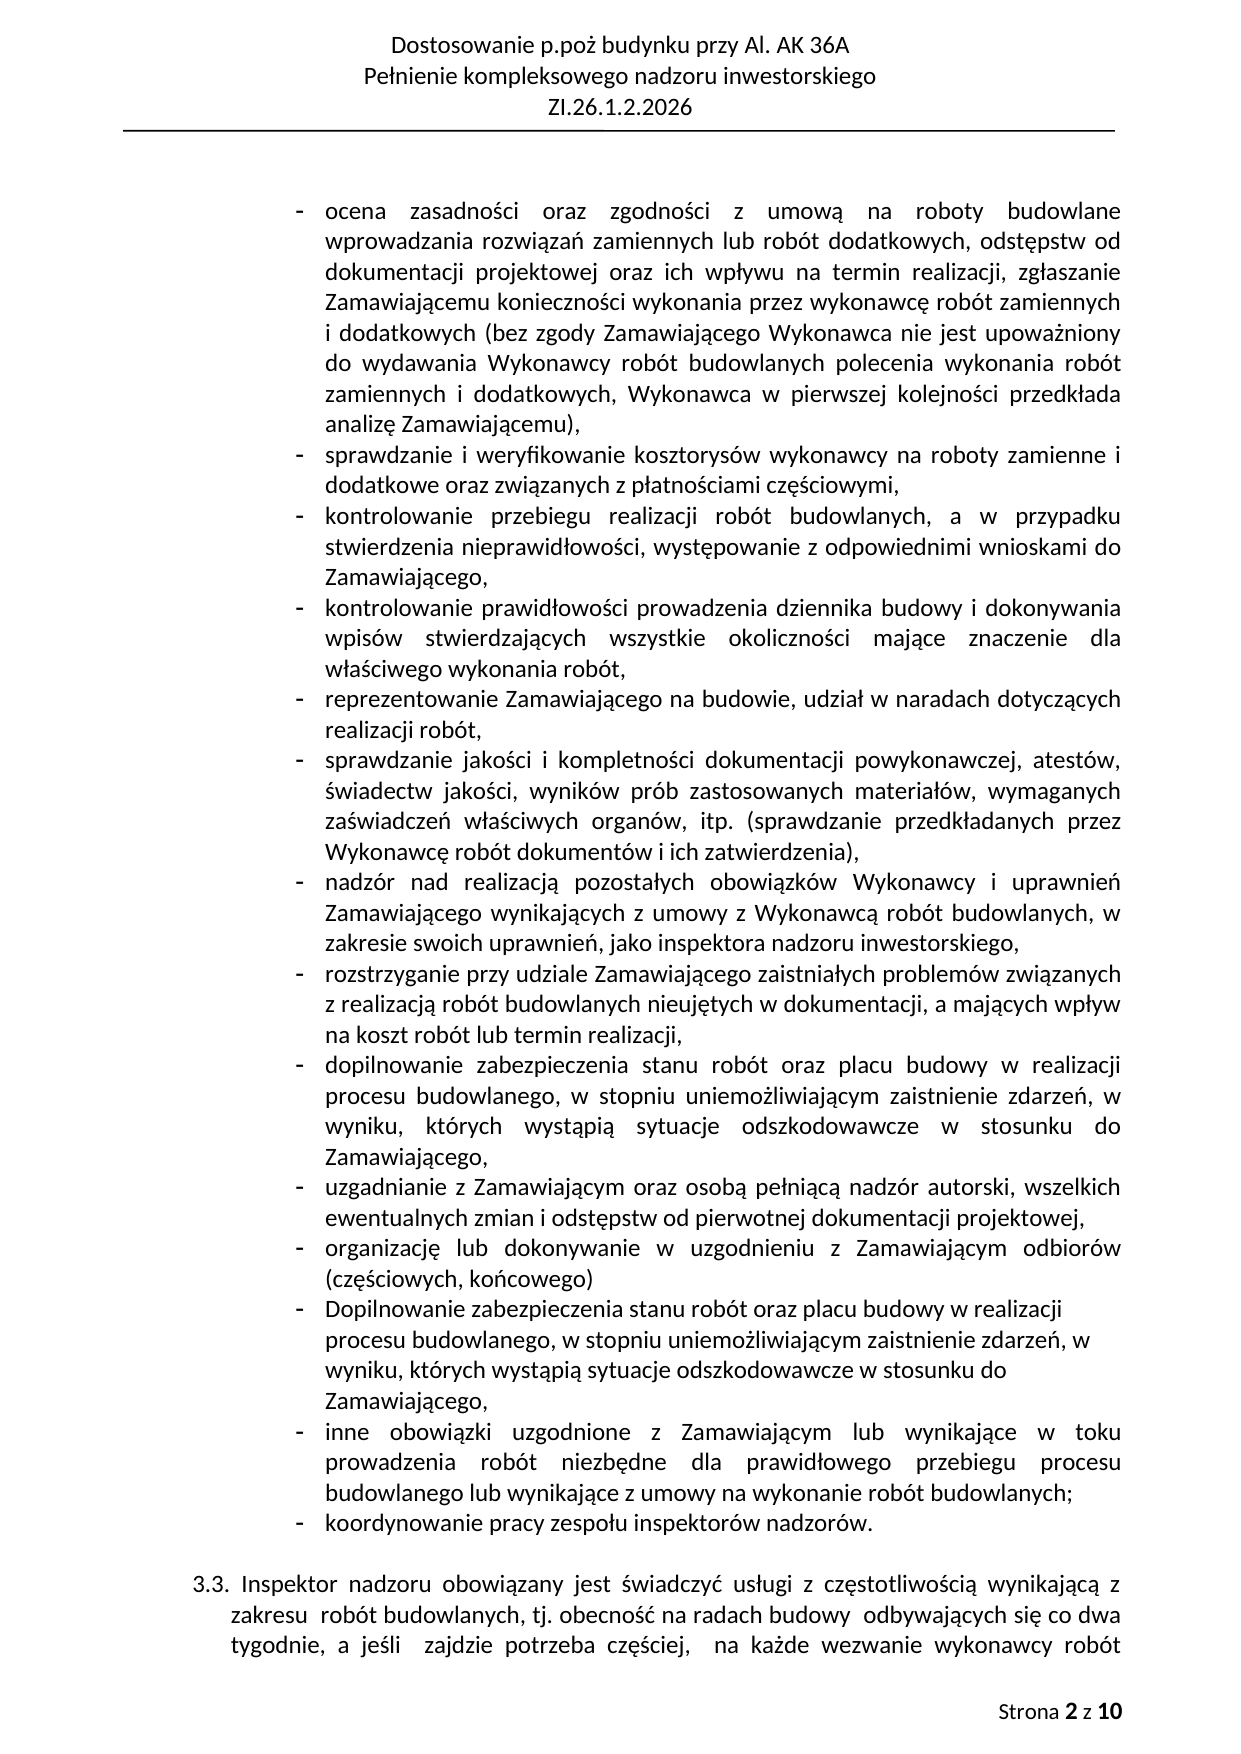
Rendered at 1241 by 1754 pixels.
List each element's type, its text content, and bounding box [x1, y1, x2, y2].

list sprawdzanie jakości i kompletności dokumentacji powykonawczej, atestów, świadectw jakości, wyników prób zastosowanych materiałów, wymaganych zaświadczeń właściwych organów, itp. (sprawdzanie przedkładanych przez Wykonawcę robót dokumentów i ich zatwierdzenia), [295, 744, 1122, 866]
list sprawdzanie i weryfikowanie kosztorysów wykonawcy na roboty zamienne i dodatkowe oraz związanych z płatnościami częściowymi, [295, 439, 1122, 500]
list Dopilnowanie zabezpieczenia stanu robót oraz placu budowy w realizacji procesu budowlanego, w stopniu uniemożliwiającym zaistnienie zdarzeń, w wyniku, których wystąpią sytuacje odszkodowawcze w stosunku do Zamawiającego, [295, 1294, 1122, 1416]
list nadzór nad realizacją pozostałych obowiązków Wykonawcy i uprawnień Zamawiającego wynikających z umowy z Wykonawcą robót budowlanych, w zakresie swoich uprawnień, jako inspektora nadzoru inwestorskiego, [295, 866, 1122, 958]
list kontrolowanie przebiegu realizacji robót budowlanych, a w przypadku stwierdzenia nieprawidłowości, występowanie z odpowiednimi wnioskami do Zamawiającego, [295, 500, 1122, 592]
list ocena zasadności oraz zgodności z umową na roboty budowlane wprowadzania rozwiązań zamiennych lub robót dodatkowych, odstępstw od dokumentacji projektowej oraz ich wpływu na termin realizacji, zgłaszanie Zamawiającemu konieczności wykonania przez wykonawcę robót zamiennych i dodatkowych (bez zgody Zamawiającego Wykonawca nie jest upoważniony do wydawania Wykonawcy robót budowlanych polecenia wykonania robót zamiennych i dodatkowych, Wykonawca w pierwszej kolejności przedkłada analizę Zamawiającemu), [295, 195, 1122, 439]
list koordynowanie pracy zespołu inspektorów nadzorów. [295, 1507, 1122, 1538]
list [192, 1568, 1122, 1660]
list kontrolowanie prawidłowości prowadzenia dziennika budowy i dokonywania wpisów stwierdzających wszystkie okoliczności mające znaczenie dla właściwego wykonania robót, [295, 592, 1122, 683]
list dopilnowanie zabezpieczenia stanu robót oraz placu budowy w realizacji procesu budowlanego, w stopniu uniemożliwiającym zaistnienie zdarzeń, w wyniku, których wystąpią sytuacje odszkodowawcze w stosunku do Zamawiającego, [295, 1049, 1122, 1172]
list inne obowiązki uzgodnione z Zamawiającym lub wynikające w toku prowadzenia robót niezbędne dla prawidłowego przebiegu procesu budowlanego lub wynikające z umowy na wykonanie robót budowlanych; [295, 1416, 1122, 1507]
list organizację lub dokonywanie w uzgodnieniu z Zamawiającym odbiorów (częściowych, końcowego) [295, 1233, 1122, 1294]
list uzgadnianie z Zamawiającym oraz osobą pełniącą nadzór autorski, wszelkich ewentualnych zmian i odstępstw od pierwotnej dokumentacji projektowej, [295, 1172, 1122, 1233]
list rozstrzyganie przy udziale Zamawiającego zaistniałych problemów związanych z realizacją robót budowlanych nieujętych w dokumentacji, a mających wpływ na koszt robót lub termin realizacji, [295, 958, 1122, 1049]
list reprezentowanie Zamawiającego na budowie, udział w naradach dotyczących realizacji robót, [295, 683, 1122, 744]
